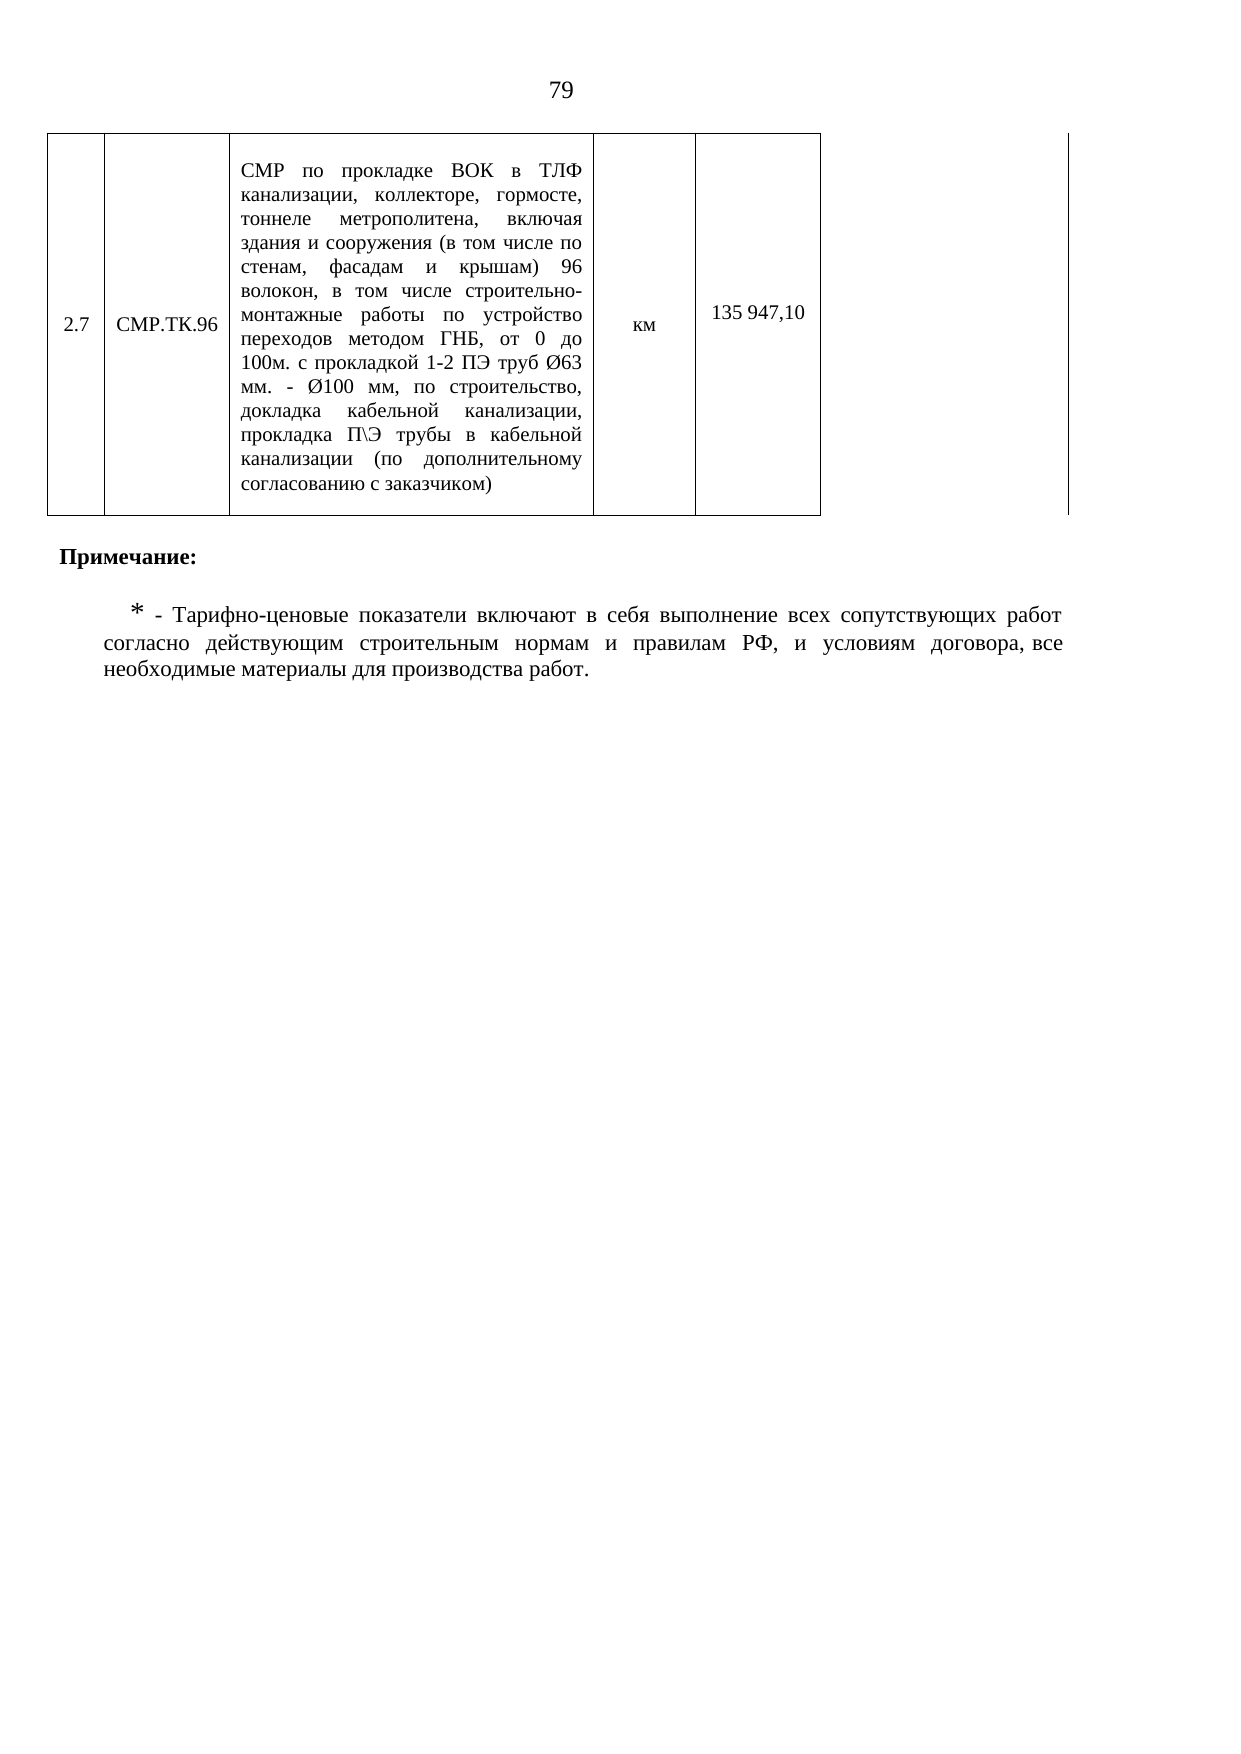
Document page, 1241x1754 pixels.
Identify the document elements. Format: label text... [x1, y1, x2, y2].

table_cell СМР.ТК.96 [105, 134, 229, 515]
table_cell км [594, 134, 695, 515]
table_cell 2.7 [48, 134, 104, 515]
table_cell СМР по прокладке ВОК в ТЛФ канализации, коллекторе, гормосте, тоннеле метрополитена, включая здания и сооружения (в том числе по стенам, фасадам и крышам) 96 волокон, в том числе строительно-монтажные работы по устройство переходов методом ГНБ, от 0 до 100м. с прокладкой 1-2 ПЭ труб Ø63 мм. - Ø100 мм, по строительство, докладка кабельной канализации, прокладка П\Э трубы в кабельной канализации (по дополнительному согласованию с заказчиком) [230, 134, 593, 515]
table_cell 135 947,10 [696, 134, 820, 515]
text * - Тарифно-ценовые показатели включают в себя выполнение всех сопутствующих работ согласно действующим строительным нормам и правилам РФ, и условиям договора, все необходимые материалы для производства работ. [59, 595, 1063, 682]
text Примечание: [59, 543, 1063, 569]
